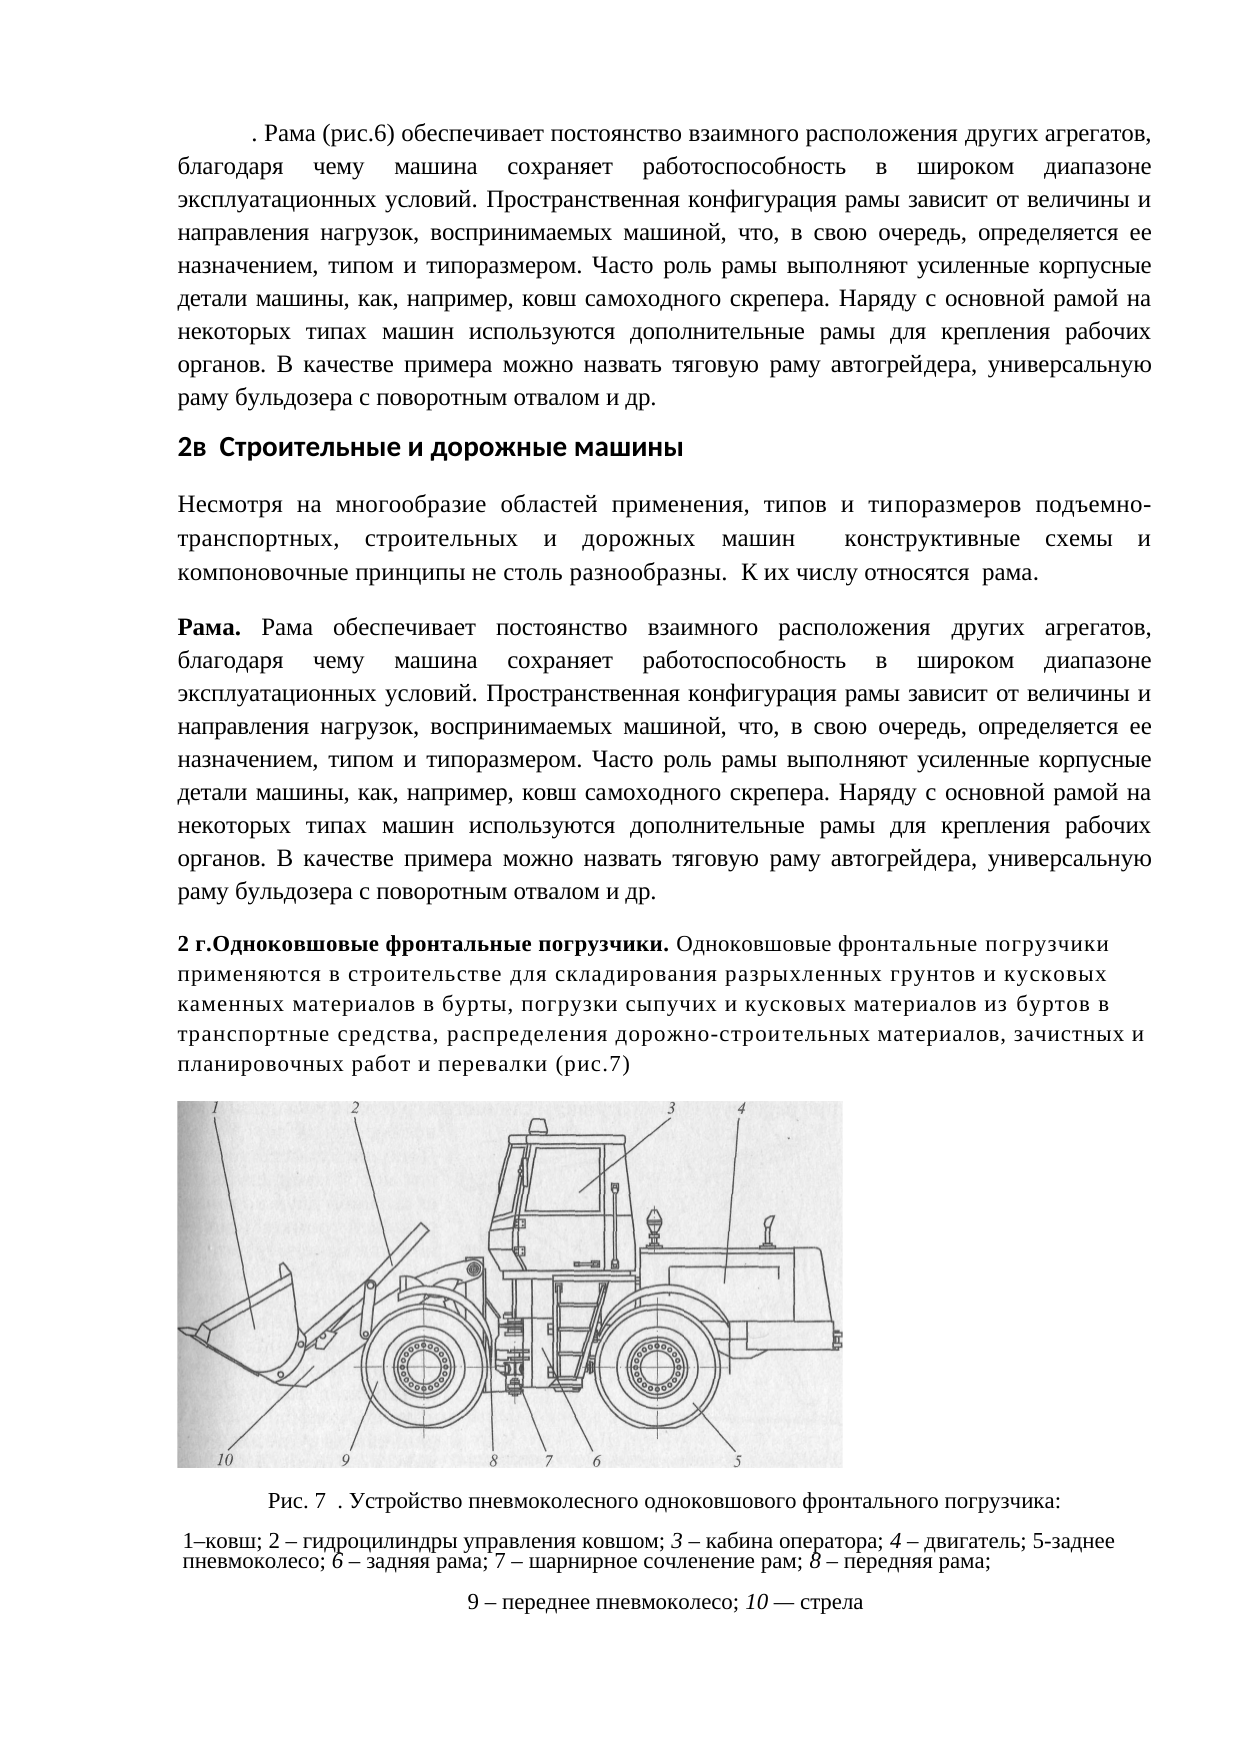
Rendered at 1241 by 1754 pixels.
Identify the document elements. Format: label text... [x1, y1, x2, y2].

text 2в Строительные и дорожные машины [177, 428, 1152, 463]
text 2 г.Одноковшовые фронтальные погрузчики. Одноковшовые фронтальные погрузчики применяются в строительстве для складирования разрыхленных грунтов и кусковых каменных материалов в бурты, погрузки сыпучих и кусковых материалов из буртов в транспортные средства, распределения дорожно-строительных материалов, зачистных и планировочных работ и перевалки (рис.7) [177, 930, 1152, 1077]
text Рис. 7 . Устройство пневмоколесного одноковшового фронтального погрузчика: [810, 1492, 1152, 1512]
text 1–ковш; 2 – гидроцилиндры управления ковшом; 3 – кабина оператора; 4 – двигатель; 5-заднее пневмоколесо; 6 – задняя рама; 7 – шарнирное сочленение рам; 8 – передняя рама; [182, 1533, 1152, 1573]
text Рама. Рама обеспечивает постоянство взаимного расположения других агрегатов, благодаря чему машина сохраняет работоспособность в широком диапазоне эксплуатационных условий. Пространственная конфигурация рамы зависит от величины и направления нагрузок, воспринимаемых машиной, что, в свою очередь, определяется ее назначением, типом и типоразмером. Часто роль рамы выполняют усиленные корпусные детали машины, как, например, ковш самоходного скрепера. Наряду с основной рамой на некоторых типах машин используются дополнительные рамы для крепления рабочих органов. В качестве примера можно назвать тяговую раму автогрейдера, универсальную раму бульдозера с поворотным отвалом и др. [177, 612, 1152, 904]
text Рис. 7 . Устройство пневмоколесного одноковшового фронтального погрузчика: [178, 1492, 809, 1512]
text Несмотря на многообразие областей применения, типов и типоразмеров подъемно-транспортных, строительных и дорожных машин конструктивные схемы и компоновочные принципы не столь разнообразны. К их числу относятся рама. [177, 489, 1152, 586]
picture [177, 1101, 843, 1468]
text 9 – переднее пневмоколесо; 10 — стрела [179, 1594, 1152, 1614]
text . Рама (рис.6) обеспечивает постоянство взаимного расположения других агрегатов, благодаря чему машина сохраняет работоспособность в широком диапазоне эксплуатационных условий. Пространственная конфигурация рамы зависит от величины и направления нагрузок, воспринимаемых машиной, что, в свою очередь, определяется ее назначением, типом и типоразмером. Часто роль рамы выполняют усиленные корпусные детали машины, как, например, ковш самоходного скрепера. Наряду с основной рамой на некоторых типах машин используются дополнительные рамы для крепления рабочих органов. В качестве примера можно назвать тяговую раму автогрейдера, универсальную раму бульдозера с поворотным отвалом и др. [177, 118, 1152, 411]
